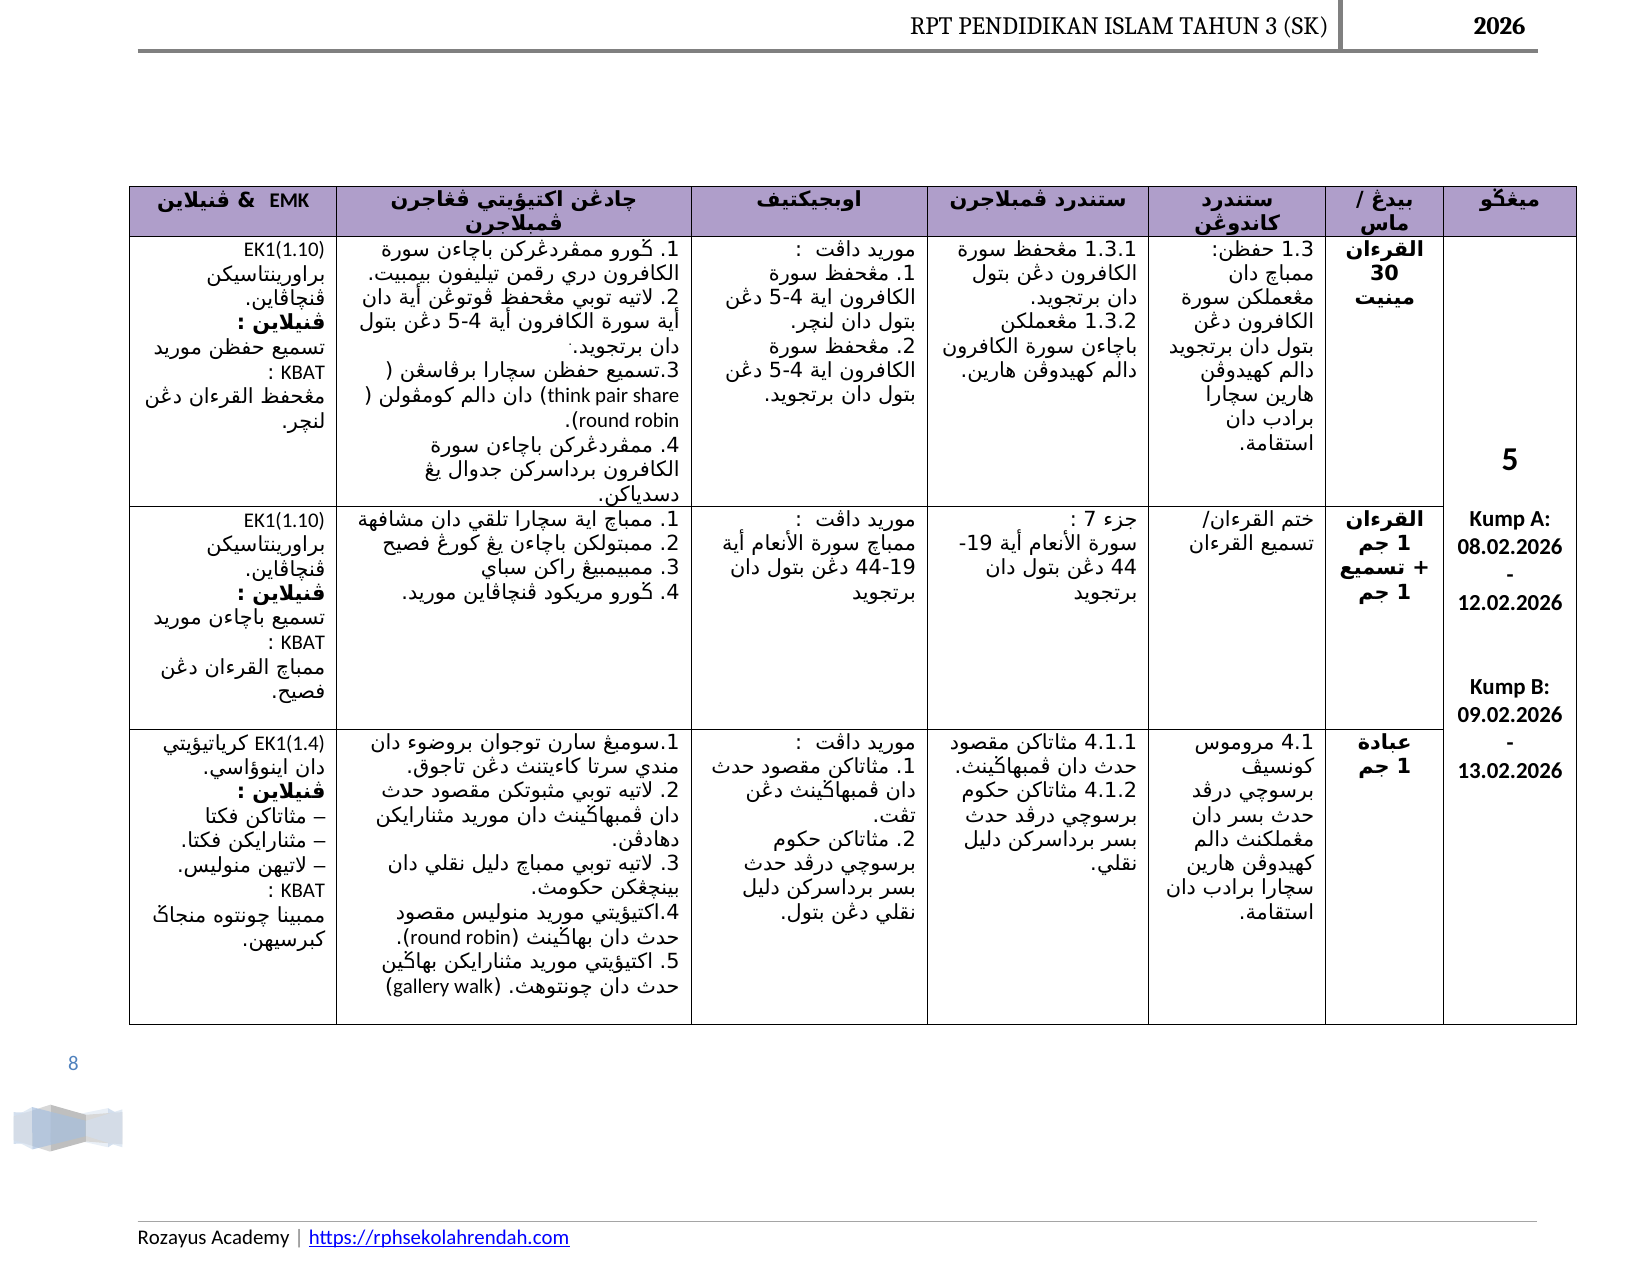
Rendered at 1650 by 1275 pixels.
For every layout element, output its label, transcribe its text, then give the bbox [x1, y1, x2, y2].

table_header بيدڠ / ماس [1326, 187, 1443, 236]
table_cell 4.1 مروموس كونسيڤ برسوچي درڤد حدث بسر دان مڠملكنث دالم كهيدوڤن هارين سچارا برادب دان استقامة. [1149, 730, 1325, 1023]
table_cell موريد داڤت : 1. مڠحفظ سورة الكافرون اية 4-5 دڠن بتول دان لنچر. 2. مڠحفظ سورة الكافرون اية 4-5 دڠن بتول دان برتجويد. [692, 237, 927, 506]
table_cell EK1(1.10) براورينتاسيكن ڤنچاڤاين. ڤنيلاين : تسميع حفظن موريد KBAT : مڠحفظ القرءان دڠن لنچر. [130, 237, 336, 506]
table_cell 1.سومبڠ سارن توجوان بروضوء دان مندي سرتا كاءيتنث دڠن تاجوق. 2. لاتيه توبي مثبوتكن مقصود حدث دان ڤمبهاݢينث دان موريد مثنارايكن دهادڤن. 3. لاتيه توبي ممباچ دليل نقلي دان بينچڠكن حكومث. 4.اكتيؤيتي موريد منوليس مقصود حدث دان بهاݢينث (round robin). 5. اكتيؤيتي موريد مثنارايكن بهاݢين حدث دان چونتوهث. (gallery walk) [337, 730, 691, 1023]
table_cell EK1(1.10) براورينتاسيكن ڤنچاڤاين. ڤنيلاين : تسميع باچاءن موريد KBAT : ممباچ القرءان دڠن فصيح. [130, 507, 336, 729]
table_cell القرءان 1 جم + تسميع 1 جم [1326, 507, 1443, 729]
table_cell 1.3.1 مڠحفظ سورة الكافرون دڠن بتول دان برتجويد. 1.3.2 مڠعملكن باچاءن سورة الكافرون دالم كهيدوڤن هارين. [928, 237, 1148, 506]
table_header چادڠن اكتيؤيتي ڤڠاجرن ڤمبلاجرن [337, 187, 691, 236]
table_cell EK1(1.4) كرياتيؤيتي دان اينوؤاسي. ڤنيلاين : – مثاتاكن فكتا – مثنارايكن فكتا. – لاتيهن منوليس. KBAT : ممبينا چونتوه منجاݢ كبرسيهن. [130, 730, 336, 1023]
table_header EMK & ڤنيلاين [130, 187, 336, 236]
table_cell موريد داڤت : ممباچ سورة الأنعام أية 19-44 دڠن بتول دان برتجويد [692, 507, 927, 729]
table_header ستندرد ڤمبلاجرن [928, 187, 1148, 236]
table_cell ختم القرءان/ تسميع القرءان [1149, 507, 1325, 729]
table_cell عبادة 1 جم [1326, 730, 1443, 1023]
table_cell 1.3 حفظن: ممباچ دان مڠعملكن سورة الكافرون دڠن بتول دان برتجويد دالم كهيدوڤن هارين سچارا برادب دان استقامة. [1149, 237, 1325, 506]
table_cell 5 Kump A: 08.02.2026-12.02.2026 Kump B: 09.02.2026-13.02.2026 [1444, 237, 1576, 1023]
table_cell جزء 7 : سورة الأنعام أية 19-44 دڠن بتول دان برتجويد [928, 507, 1148, 729]
table_header ميڠݢو [1444, 187, 1576, 236]
table_cell 1. ݢورو ممڤردڠركن باچاءن سورة الكافرون دري رقمن تيليفون بيمبيت. 2. لاتيه توبي مڠحفظ ڤوتوڠن أية دان أية سورة الكافرون أية 4-5 دڠن بتول دان برتجويد.. 3.تسميع حفظن سچارا برڤاسڠن (think pair share) دان دالم كومڤولن (round robin). 4. ممڤردڠركن باچاءن سورة الكافرون برداسركن جدوال يڠ دسدياكن. [337, 237, 691, 506]
table_cell موريد داڤت : 1. مثاتاكن مقصود حدث دان ڤمبهاݢينث دڠن تڤت. 2. مثاتاكن حكوم برسوچي درڤد حدث بسر برداسركن دليل نقلي دڠن بتول. [692, 730, 927, 1023]
table_header ستندرد كاندوڠن [1149, 187, 1325, 236]
table_header اوبجيكتيف [692, 187, 927, 236]
table_cell القرءان 30 مينيت [1326, 237, 1443, 506]
table_cell 1. ممباچ اية سچارا تلقي دان مشافهة 2. ممبتولكن باچاءن يڠ كورڠ فصيح 3. ممبيمبيڠ راكن سباي 4. ݢورو مريكود ڤنچاڤاين موريد. [337, 507, 691, 729]
table_cell 4.1.1 مثاتاكن مقصود حدث دان ڤمبهاݢينث. 4.1.2 مثاتاكن حكوم برسوچي درڤد حدث بسر برداسركن دليل نقلي. [928, 730, 1148, 1023]
